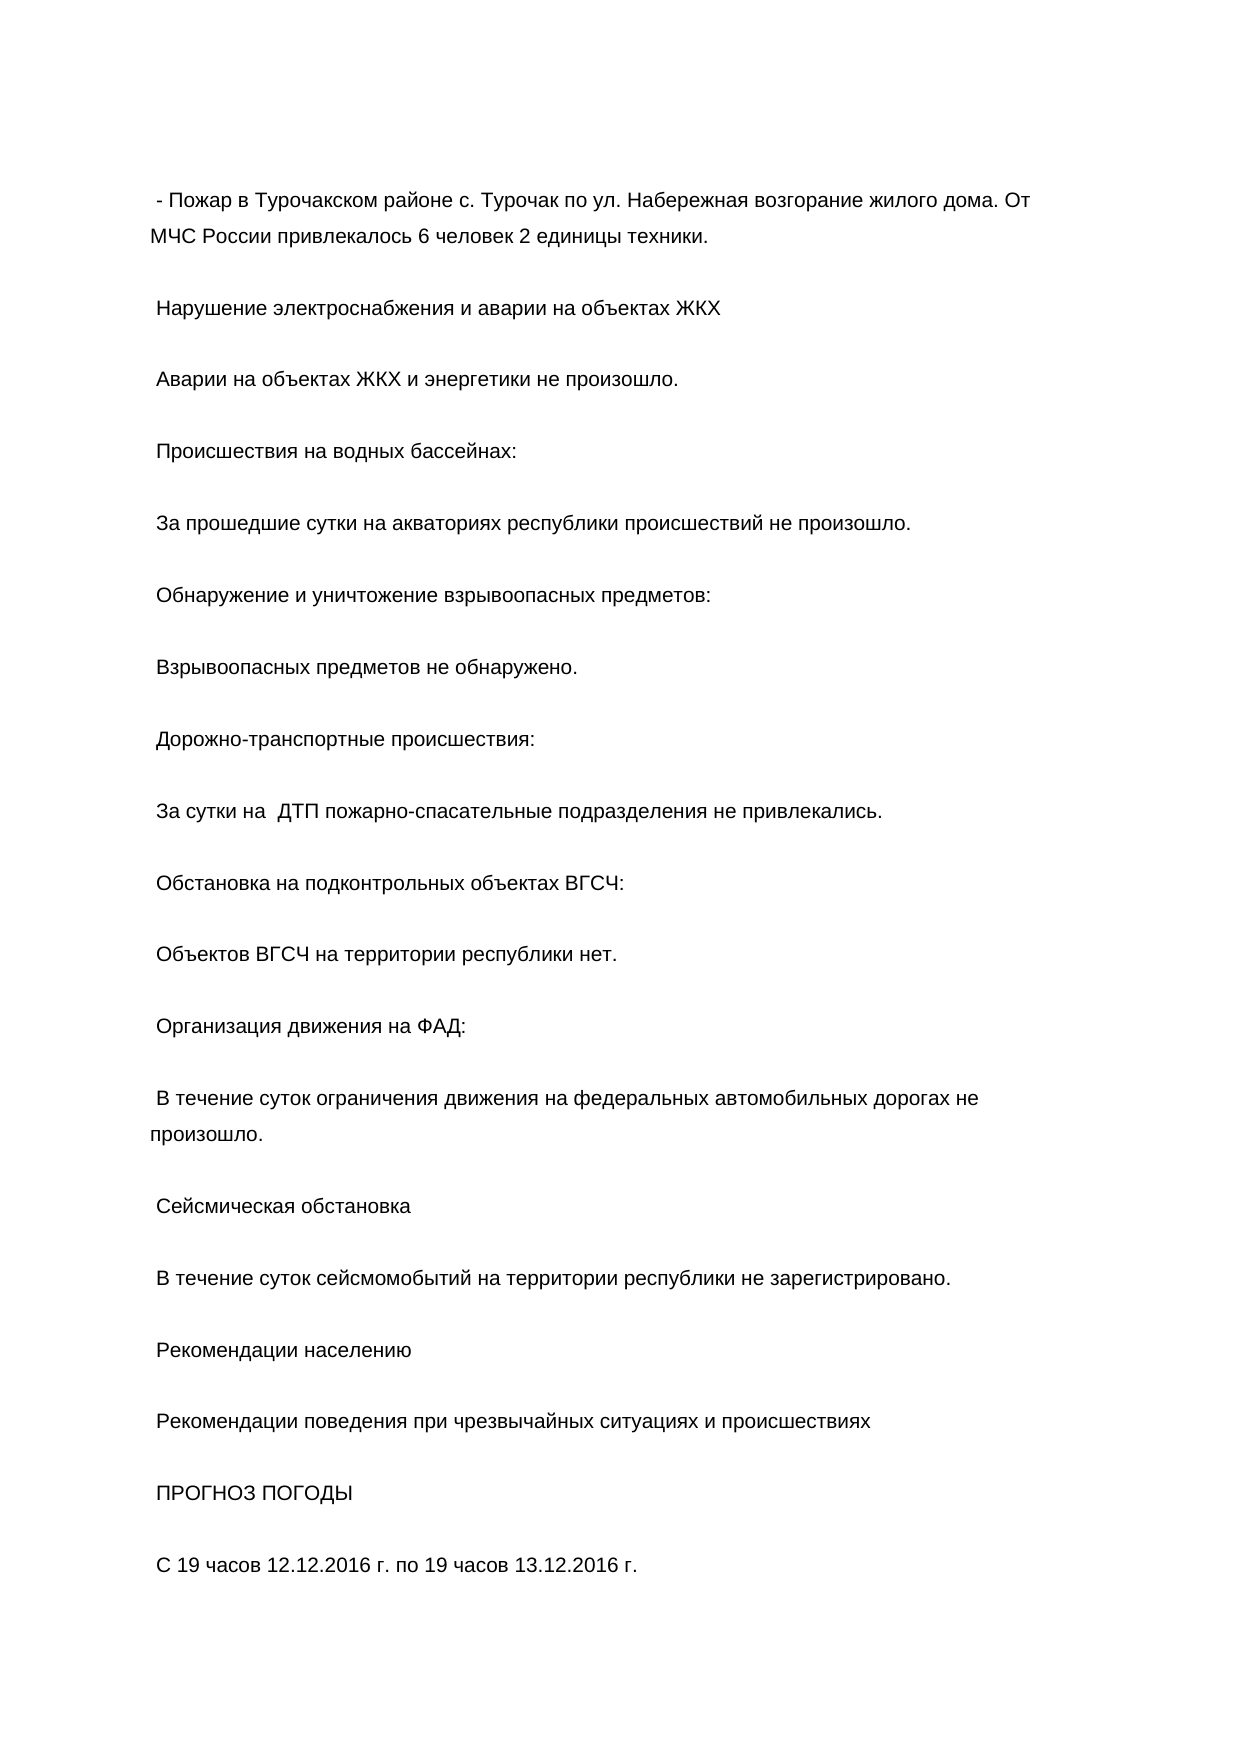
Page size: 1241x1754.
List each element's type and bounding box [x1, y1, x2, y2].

table_cell [140, 150, 1078, 1577]
